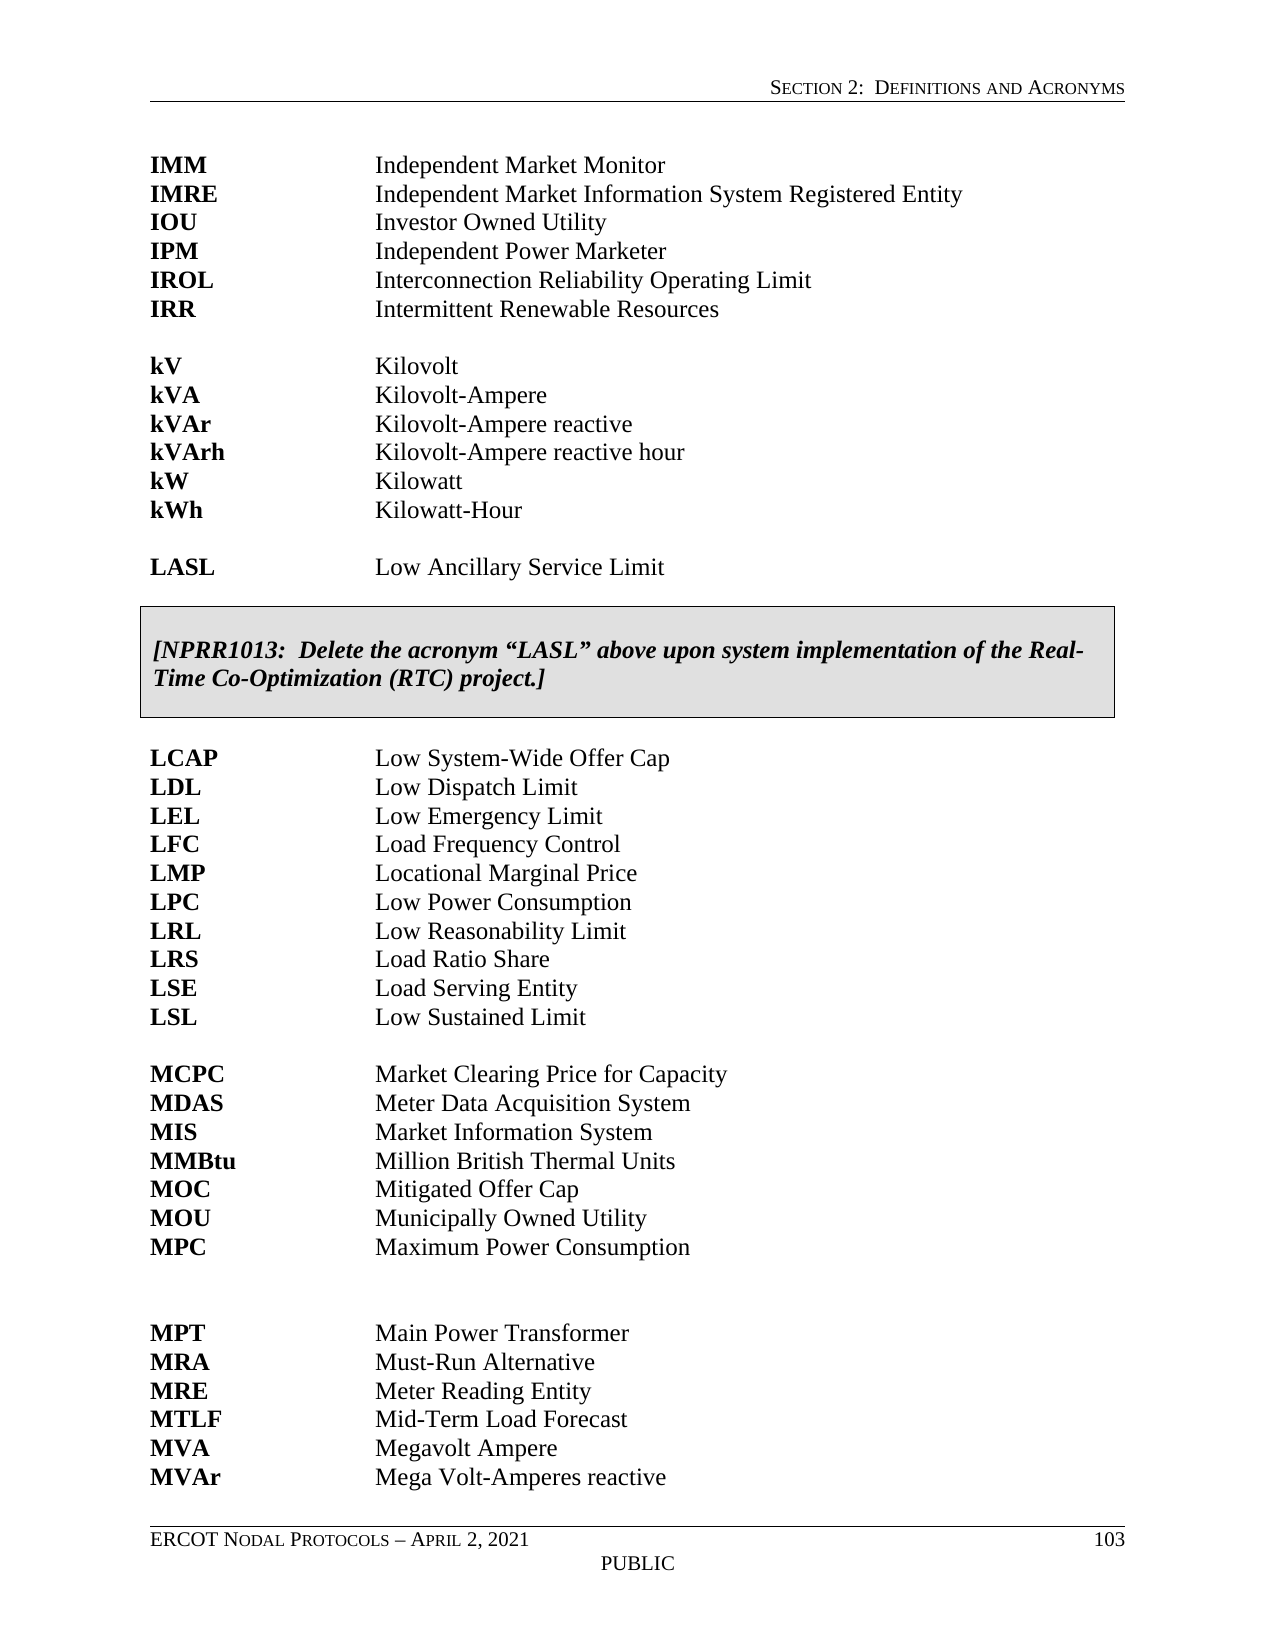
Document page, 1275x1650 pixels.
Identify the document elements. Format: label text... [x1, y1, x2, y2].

text LCAP Low System-Wide Offer Cap [150, 743, 1125, 772]
text kWh Kilowatt-Hour [150, 495, 1125, 524]
text LASL Low Ancillary Service Limit [150, 552, 1125, 581]
text IMRE Independent Market Information System Registered Entity [150, 179, 1125, 207]
text IPM Independent Power Marketer [150, 236, 1125, 265]
text LDL Low Dispatch Limit [150, 772, 1125, 801]
text MDAS Meter Data Acquisition System [150, 1088, 1125, 1117]
text MVA Megavolt Ampere [150, 1433, 1125, 1462]
text MRA Must-Run Alternative [150, 1347, 1125, 1376]
text MPC Maximum Power Consumption [150, 1232, 1125, 1261]
text kVArh Kilovolt-Ampere reactive hour [150, 437, 1125, 466]
text IOU Investor Owned Utility [150, 207, 1125, 236]
text kVA Kilovolt-Ampere [150, 380, 1125, 409]
text LSL Low Sustained Limit [150, 1002, 1125, 1031]
text IRR Intermittent Renewable Resources [150, 294, 1125, 322]
text MOU Municipally Owned Utility [150, 1203, 1125, 1232]
text MRE Meter Reading Entity [150, 1376, 1125, 1404]
text LMP Locational Marginal Price [150, 858, 1125, 887]
text LEL Low Emergency Limit [150, 801, 1125, 829]
text MPT Main Power Transformer [150, 1318, 1125, 1347]
text MVAr Mega Volt-Amperes reactive [150, 1462, 1125, 1491]
text IMM Independent Market Monitor [150, 150, 1125, 179]
text LFC Load Frequency Control [150, 829, 1125, 858]
text MIS Market Information System [150, 1117, 1125, 1146]
text LRS Load Ratio Share [150, 944, 1125, 973]
table_header [NPRR1013: Delete the acronym “LASL” above upon system implementation of the Real-Time Co-Optimization (RTC) project.] [141, 607, 1114, 717]
text kV Kilovolt [150, 351, 1125, 380]
text MCPC Market Clearing Price for Capacity [150, 1059, 1125, 1088]
text kVAr Kilovolt-Ampere reactive [150, 409, 1125, 437]
text LSE Load Serving Entity [150, 973, 1125, 1002]
text LPC Low Power Consumption [150, 887, 1125, 916]
text MMBtu Million British Thermal Units [150, 1146, 1125, 1174]
text kW Kilowatt [150, 466, 1125, 495]
text MOC Mitigated Offer Cap [150, 1174, 1125, 1203]
text LRL Low Reasonability Limit [150, 916, 1125, 944]
text MTLF Mid-Term Load Forecast [150, 1404, 1125, 1433]
text IROL Interconnection Reliability Operating Limit [150, 265, 1125, 294]
